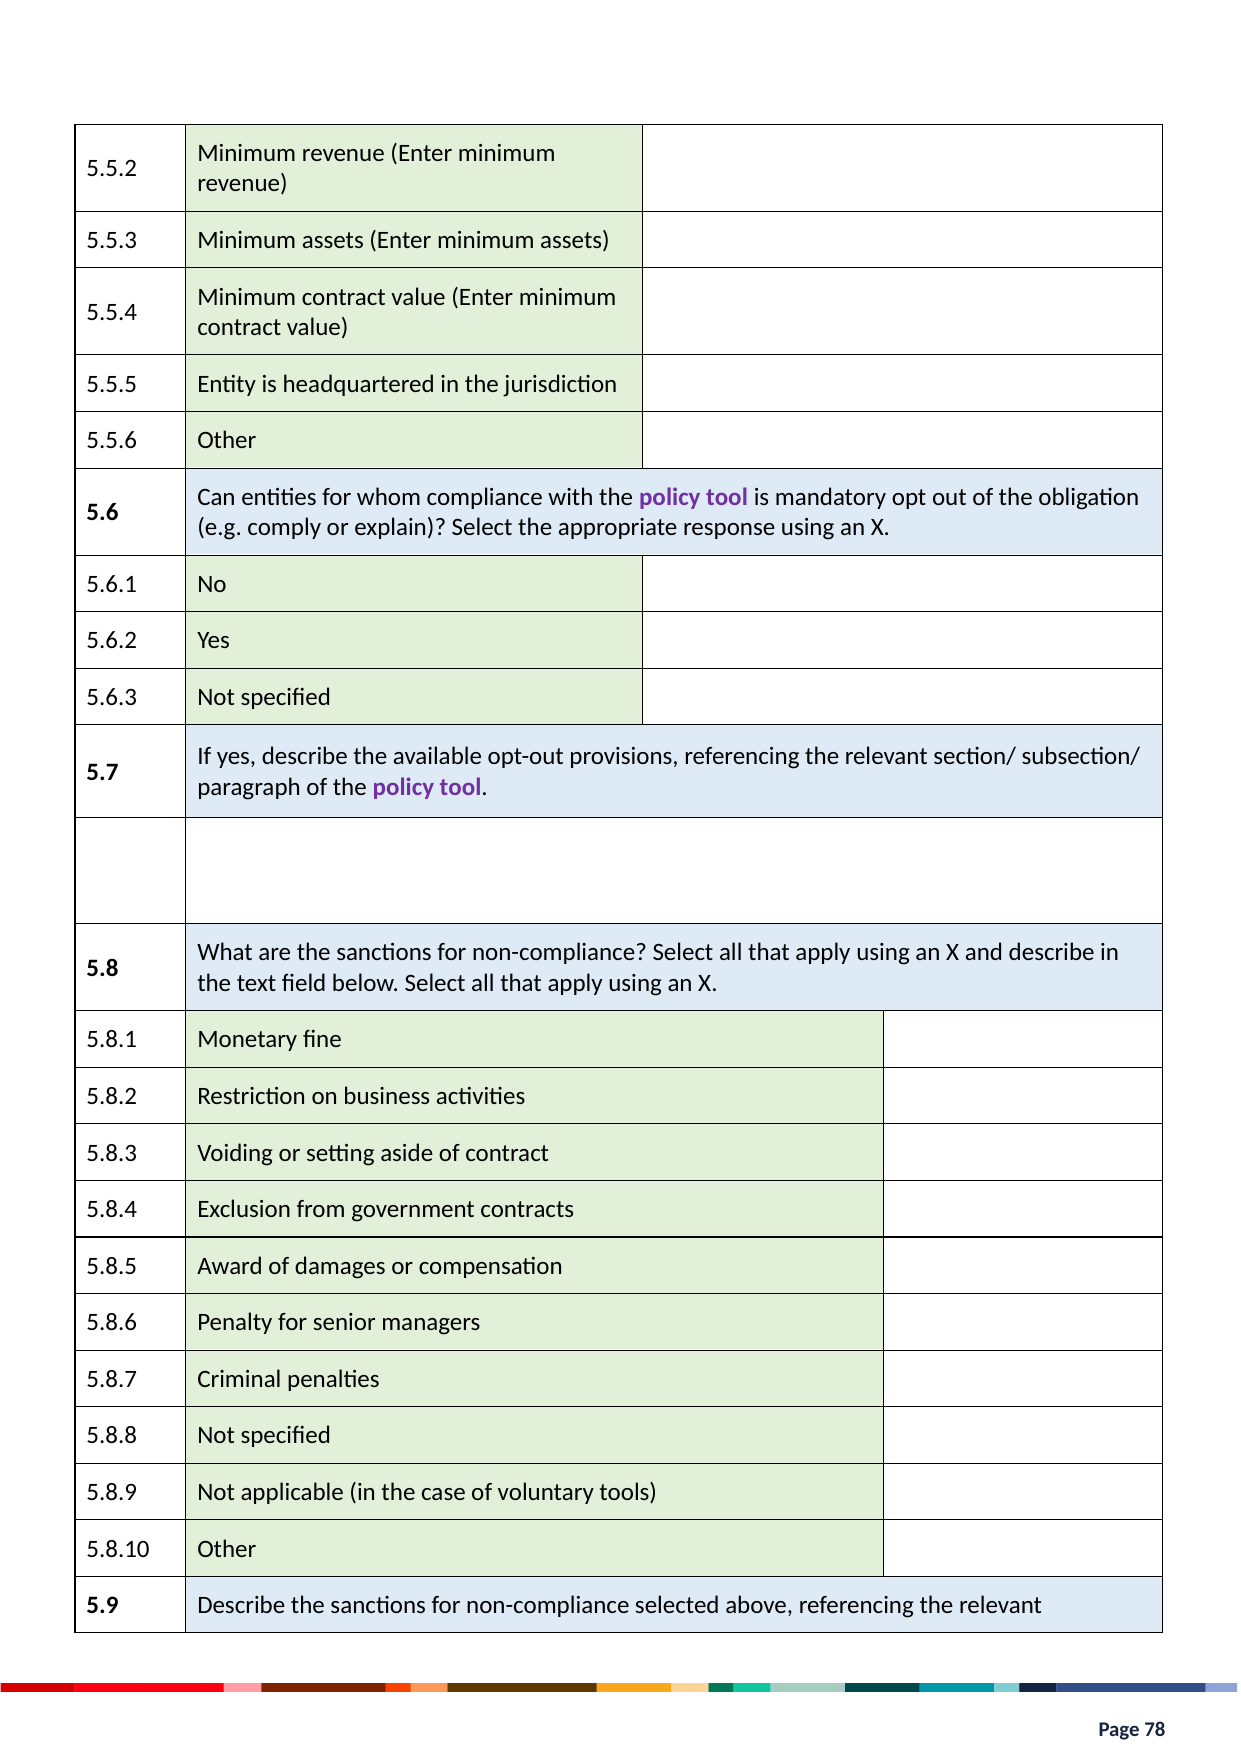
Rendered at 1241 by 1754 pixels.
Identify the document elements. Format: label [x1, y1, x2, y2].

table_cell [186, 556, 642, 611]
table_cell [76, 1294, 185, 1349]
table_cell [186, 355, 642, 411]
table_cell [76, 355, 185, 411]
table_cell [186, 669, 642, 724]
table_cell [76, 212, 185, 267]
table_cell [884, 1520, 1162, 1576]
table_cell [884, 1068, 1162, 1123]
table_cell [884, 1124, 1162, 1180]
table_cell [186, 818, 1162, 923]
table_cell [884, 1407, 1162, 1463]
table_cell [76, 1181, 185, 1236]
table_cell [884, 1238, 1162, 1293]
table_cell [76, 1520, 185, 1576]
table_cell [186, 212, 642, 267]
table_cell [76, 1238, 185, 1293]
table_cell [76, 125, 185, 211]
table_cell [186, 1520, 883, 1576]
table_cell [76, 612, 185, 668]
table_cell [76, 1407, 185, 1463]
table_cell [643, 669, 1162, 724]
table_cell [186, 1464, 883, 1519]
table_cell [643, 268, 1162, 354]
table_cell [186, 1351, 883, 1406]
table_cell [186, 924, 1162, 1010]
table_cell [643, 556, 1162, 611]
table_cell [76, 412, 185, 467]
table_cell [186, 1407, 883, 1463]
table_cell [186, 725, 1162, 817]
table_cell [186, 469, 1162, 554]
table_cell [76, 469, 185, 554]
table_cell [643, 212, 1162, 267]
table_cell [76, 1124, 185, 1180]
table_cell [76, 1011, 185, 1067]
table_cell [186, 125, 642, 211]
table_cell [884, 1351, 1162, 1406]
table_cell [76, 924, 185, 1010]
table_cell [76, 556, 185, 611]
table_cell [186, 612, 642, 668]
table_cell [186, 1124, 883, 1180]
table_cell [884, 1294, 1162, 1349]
picture [0, 1683, 1236, 1692]
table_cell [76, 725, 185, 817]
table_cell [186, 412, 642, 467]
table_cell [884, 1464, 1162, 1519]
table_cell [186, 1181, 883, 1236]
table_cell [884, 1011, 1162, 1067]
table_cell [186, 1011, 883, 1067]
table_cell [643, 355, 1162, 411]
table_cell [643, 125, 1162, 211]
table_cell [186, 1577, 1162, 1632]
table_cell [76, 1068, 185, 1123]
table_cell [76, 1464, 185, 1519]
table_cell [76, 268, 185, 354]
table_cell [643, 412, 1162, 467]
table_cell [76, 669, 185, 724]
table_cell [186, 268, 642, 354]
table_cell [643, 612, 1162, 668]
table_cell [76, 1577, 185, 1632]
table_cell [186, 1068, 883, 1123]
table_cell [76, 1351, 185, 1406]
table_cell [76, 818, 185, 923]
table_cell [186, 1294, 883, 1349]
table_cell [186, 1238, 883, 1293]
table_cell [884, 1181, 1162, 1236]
